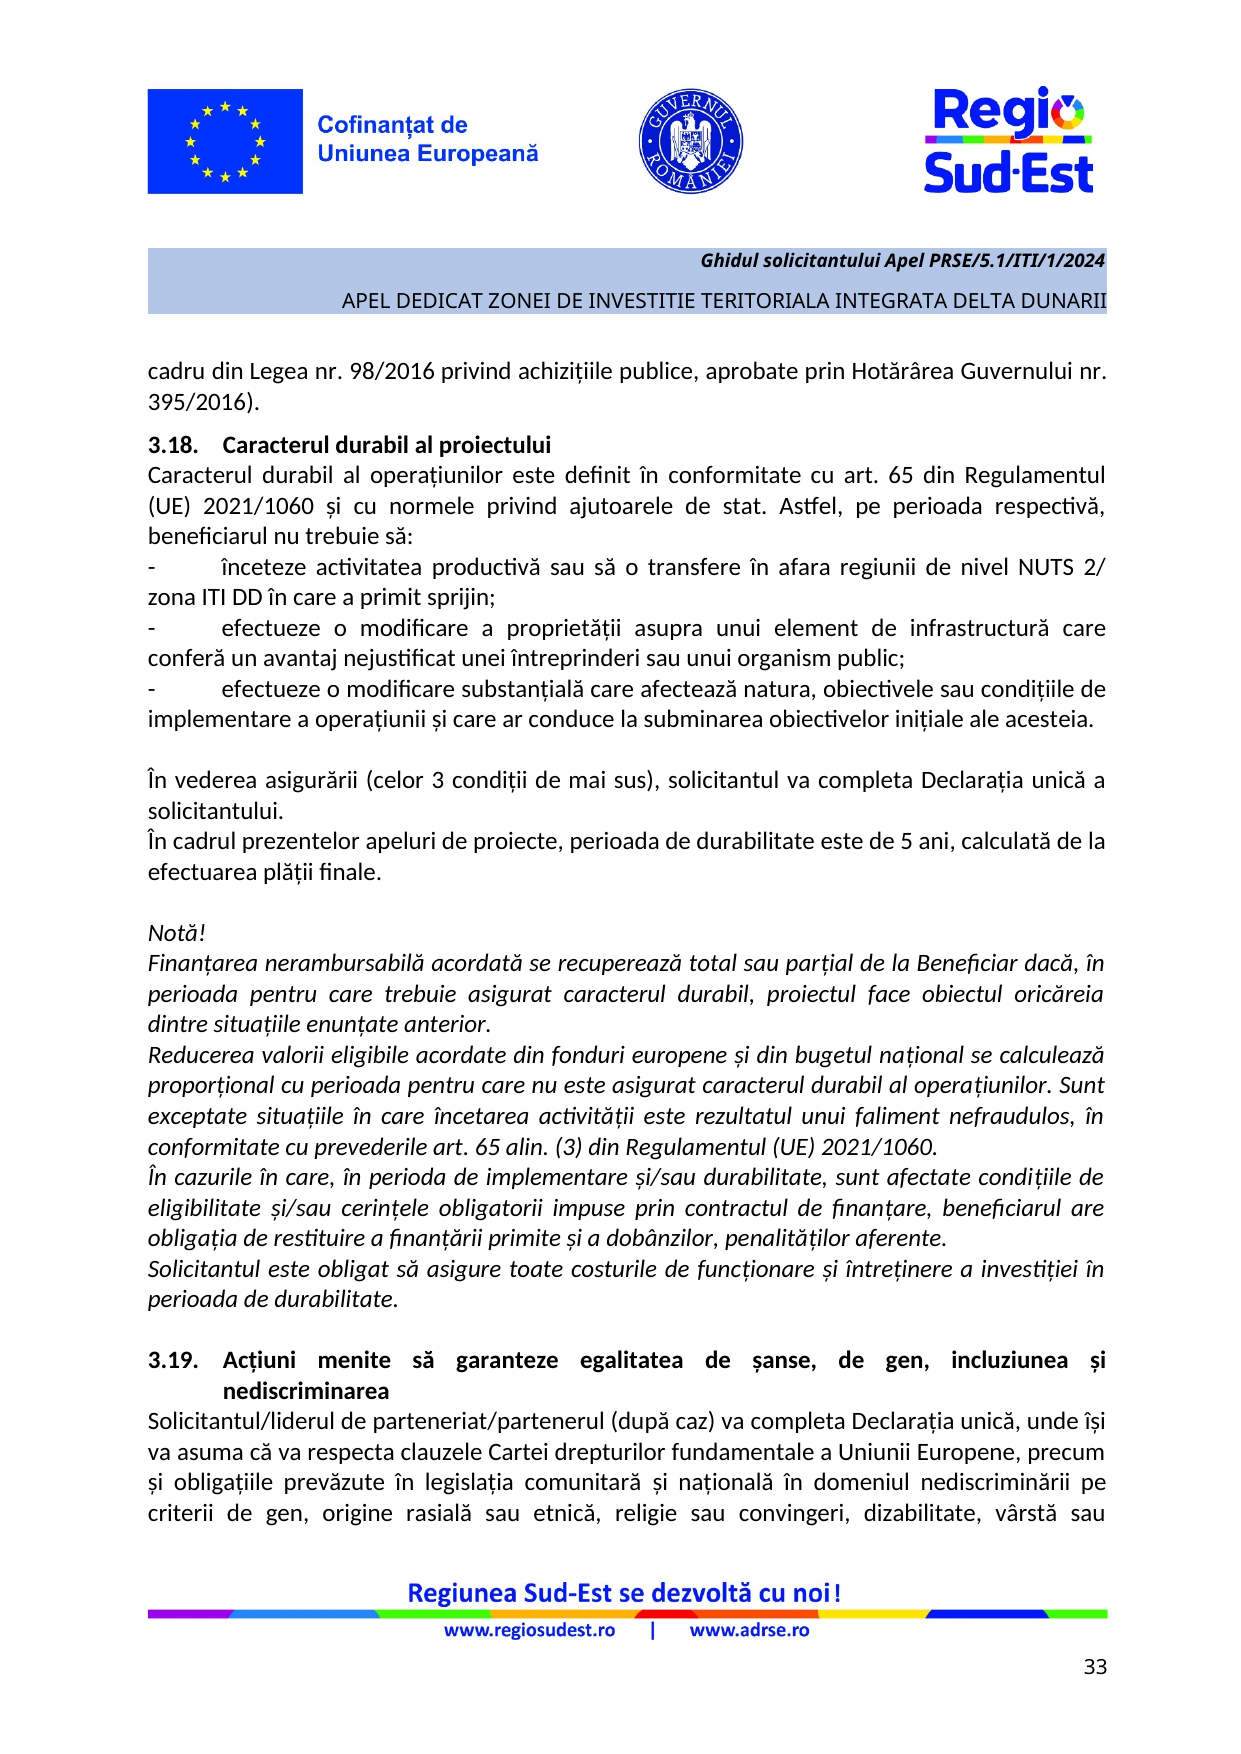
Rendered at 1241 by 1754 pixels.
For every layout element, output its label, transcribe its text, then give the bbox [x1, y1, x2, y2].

picture [147, 86, 1093, 195]
text Finanțarea nerambursabilă acordată se recuperează total sau parțial de la Beneficiar dacă, în perioada pentru care trebuie asigurat caracterul durabil, proiectul face obiectul oricăreia dintre situațiile enunțate anterior. [148, 948, 1107, 1039]
text - înceteze activitatea productivă sau să o transfere în afara regiunii de nivel NUTS 2/ zona ITI DD în care a primit sprijin; [148, 551, 1107, 612]
text Reducerea valorii eligibile acordate din fonduri europene și din bugetul național se calculează proporțional cu perioada pentru care nu este asigurat caracterul durabil al operațiunilor. Sunt exceptate situațiile în care încetarea activității este rezultatul unui faliment nefraudulos, în conformitate cu prevederile art. 65 alin. (3) din Regulamentul (UE) 2021/1060. [148, 1039, 1107, 1161]
text Caracterul durabil al operațiunilor este definit în conformitate cu art. 65 din Regulamentul (UE) 2021/1060 și cu normele privind ajutoarele de stat. Astfel, pe perioada respectivă, beneficiarul nu trebuie să: [148, 459, 1107, 551]
subtitle Acțiuni menite să garanteze egalitatea de șanse, de gen, incluziunea și nediscriminarea [148, 1344, 1107, 1405]
text În cazurile în care, în perioda de implementare și/sau durabilitate, sunt afectate condițiile de eligibilitate și/sau cerințele obligatorii impuse prin contractul de finanțare, beneficiarul are obligația de restituire a finanțării primite și a dobânzilor, penalităților aferente. [148, 1161, 1107, 1253]
picture [147, 1582, 1108, 1640]
subtitle Caracterul durabil al proiectului [148, 429, 1107, 459]
text - efectueze o modificare substanțială care afectează natura, obiectivele sau condițiile de implementare a operațiunii și care ar conduce la subminarea obiectivelor inițiale ale acesteia. [148, 673, 1107, 734]
text Solicitantul este obligat să asigure toate costurile de funcționare și întreținere a investiției în perioada de durabilitate. [148, 1253, 1107, 1314]
text În vederea asigurării (celor 3 condiții de mai sus), solicitantul va completa Declarația unică a solicitantului. [148, 764, 1107, 826]
text În cadrul prezentelor apeluri de proiecte, perioada de durabilitate este de 5 ani, calculată de la efectuarea plății finale. [148, 826, 1107, 887]
text Notă! [148, 917, 1107, 948]
text - efectueze o modificare a proprietății asupra unui element de infrastructură care conferă un avantaj nejustificat unei întreprinderi sau unui organism public; [148, 612, 1107, 673]
